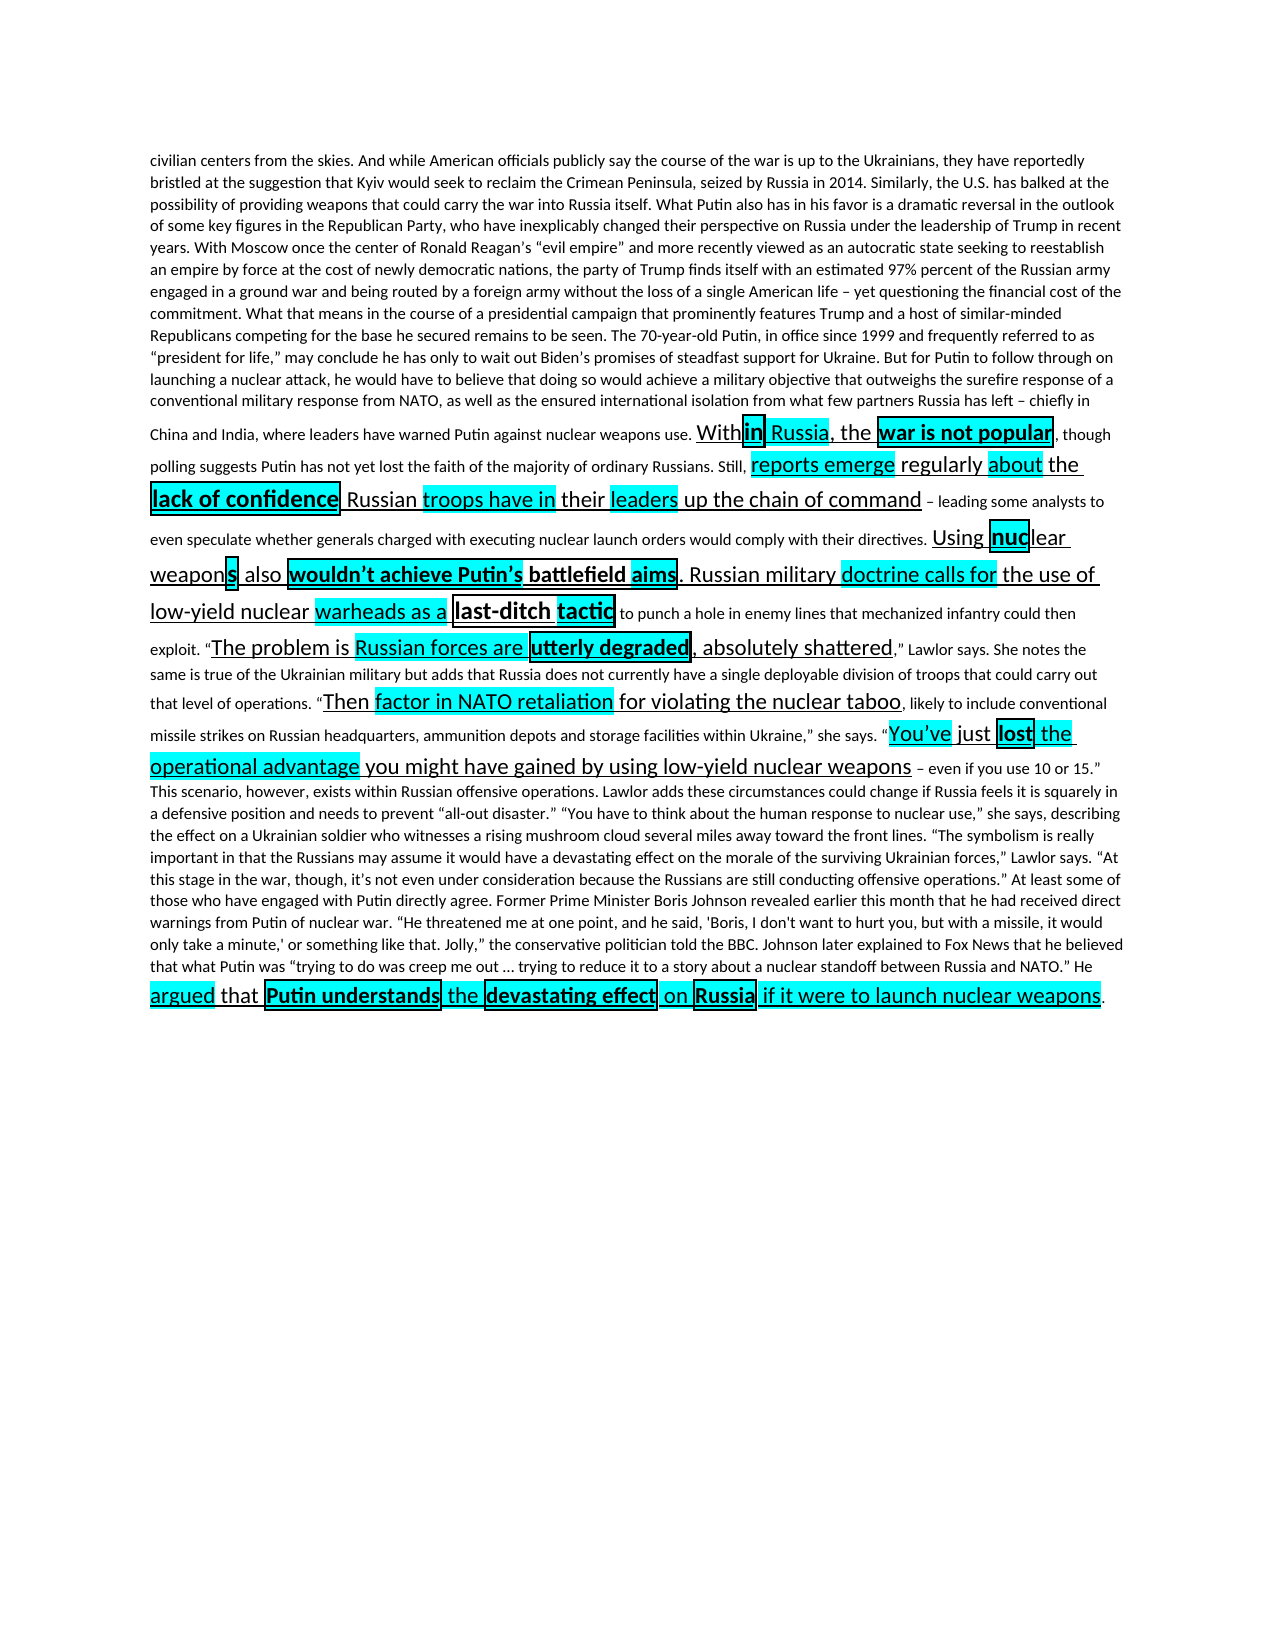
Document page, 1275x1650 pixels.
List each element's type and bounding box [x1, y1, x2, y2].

text [150, 150, 1125, 1011]
